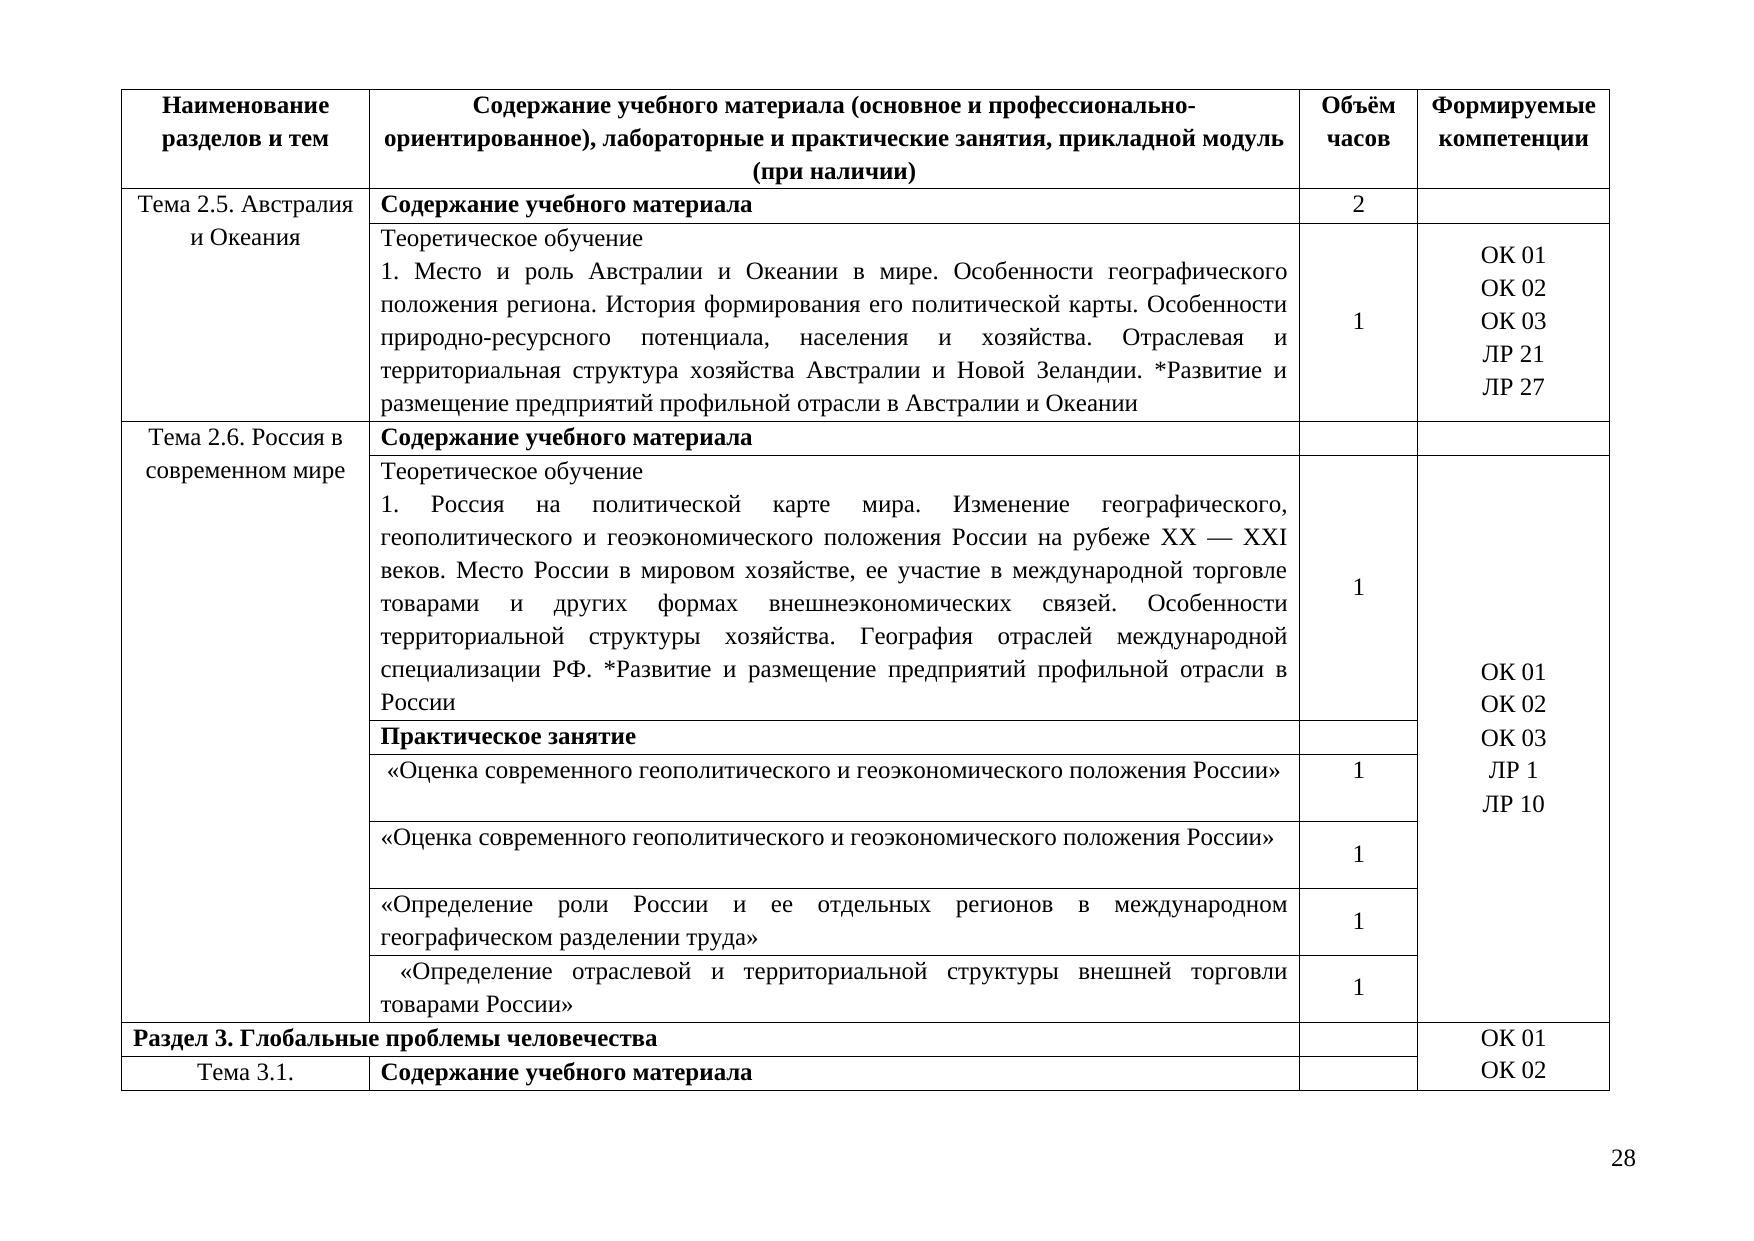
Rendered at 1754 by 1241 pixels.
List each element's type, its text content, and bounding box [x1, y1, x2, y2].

table_cell [1300, 1057, 1417, 1090]
table_cell 1 [1300, 889, 1417, 955]
table_cell [1300, 422, 1417, 455]
table_cell «Определение отраслевой и территориальной структуры внешней торговли товарами России» [370, 956, 1299, 1022]
table_cell ОК 01 ОК 02 ОК 03 ЛР 1 ЛР 10 [1418, 456, 1609, 1022]
table_cell [1418, 189, 1609, 222]
table_cell Содержание учебного материала [370, 1057, 1299, 1090]
table_cell [1300, 721, 1417, 754]
table_cell «Оценка современного геополитического и геоэкономического положения России» [370, 755, 1299, 821]
table_header Объём часов [1300, 90, 1417, 188]
table_cell 2 [1300, 189, 1417, 222]
table_cell Тема 3.1. Классификация глобальных проблем. Глобальные прогнозы, гипотезы и проекты [122, 1057, 369, 1090]
table_cell [1418, 422, 1609, 455]
table_cell 1 [1300, 956, 1417, 1022]
table_cell 1 [1300, 224, 1417, 421]
table_cell Теоретическое обучение 1. Россия на политической карте мира. Изменение географического, геополитического и геоэкономического положения России на рубеже XX — XXI веков. Место России в мировом хозяйстве, ее участие в международной торговле товарами и других формах внешнеэкономических связей. Особенности территориальной структуры хозяйства. География отраслей международной специализации РФ. *Развитие и размещение предприятий профильной отрасли в России [370, 456, 1299, 720]
table_cell Тема 2.6. Россия в современном мире [122, 422, 369, 1022]
table_header Наименование разделов и тем [122, 90, 369, 188]
table_header Содержание учебного материала (основное и профессионально-ориентированное), лабораторные и практические занятия, прикладной модуль (при наличии) [370, 90, 1299, 188]
table_cell 1 [1300, 822, 1417, 888]
table_cell Раздел 3. Глобальные проблемы человечества [122, 1023, 1299, 1056]
table_cell «Определение роли России и ее отдельных регионов в международном географическом разделении труда» [370, 889, 1299, 955]
table_cell 1 [1300, 755, 1417, 821]
table_cell Содержание учебного материала [370, 422, 1299, 455]
table_cell «Оценка современного геополитического и геоэкономического положения России» [370, 822, 1299, 888]
table_cell ОК 01 ОК 02 ОК 03 ОК 04 ОК 05 ОК 06 ОК 07 ЛР 1 ЛР 21 [1418, 1023, 1609, 1090]
table_cell Теоретическое обучение 1. Место и роль Австралии и Океании в мире. Особенности географического положения региона. История формирования его политической карты. Особенности природно-ресурсного потенциала, населения и хозяйства. Отраслевая и территориальная структура хозяйства Австралии и Новой Зеландии. *Развитие и размещение предприятий профильной отрасли в Австралии и Океании [370, 224, 1299, 421]
table_header Формируемые компетенции [1418, 90, 1609, 188]
table_cell 1 [1300, 456, 1417, 720]
table_cell Практическое занятие [370, 721, 1299, 754]
table_cell ОК 01 ОК 02 ОК 03 ЛР 21 ЛР 27 [1418, 224, 1609, 421]
table_cell [1300, 1023, 1417, 1056]
table_cell Содержание учебного материала [370, 189, 1299, 222]
table_cell Тема 2.5. Австралия и Океания [122, 189, 369, 421]
